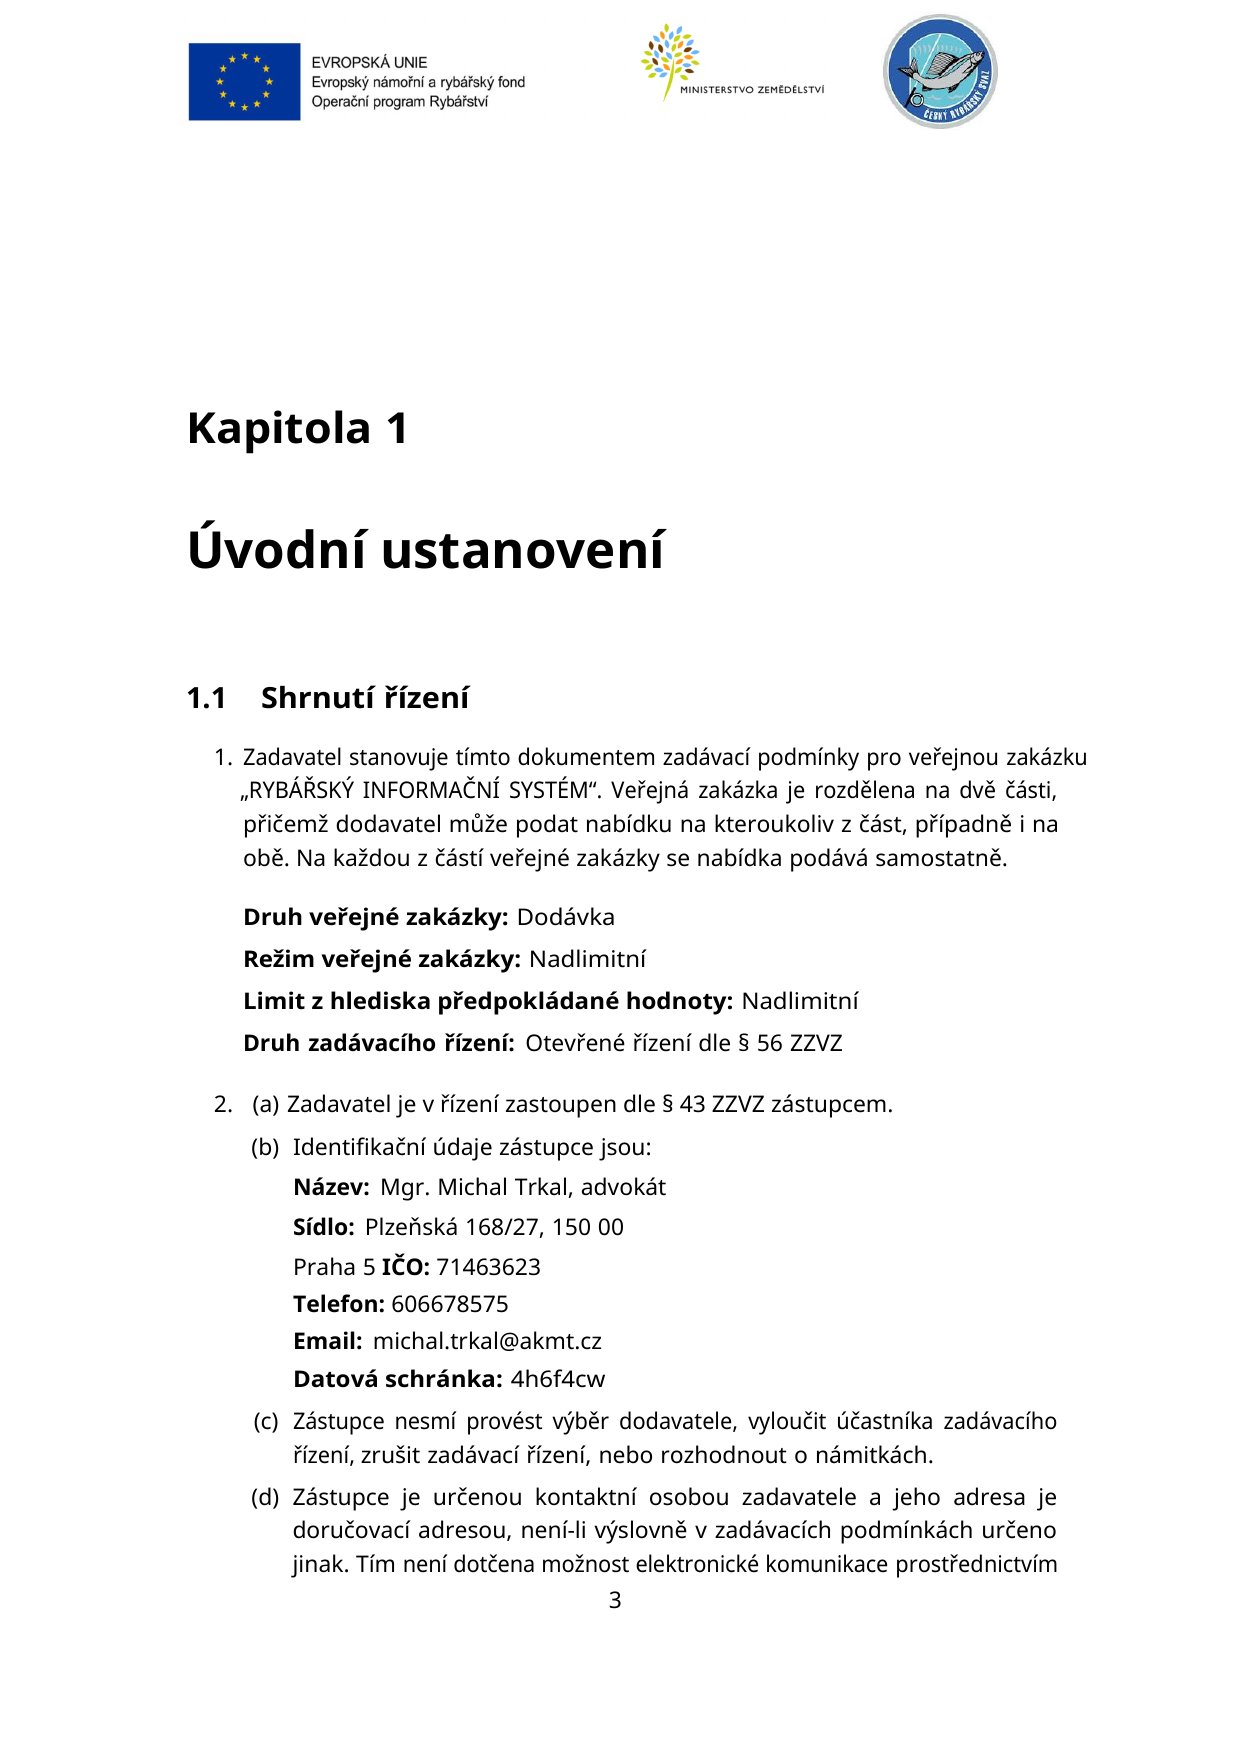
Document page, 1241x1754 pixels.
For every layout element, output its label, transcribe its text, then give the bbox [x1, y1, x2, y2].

list Zástupce nesmí provést výběr dodavatele, vyloučit účastníka zadávacího řízení, zrušit zadávací řízení, nebo rozhodnout o námitkách. [254, 1405, 1057, 1470]
text Druh veřejné zakázky: Dodávka [243, 901, 1203, 932]
list (a) Zadavatel je v řízení zastoupen dle § 43 ZZVZ zástupcem. [214, 1088, 1203, 1119]
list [251, 1481, 1058, 1579]
text Telefon: 606678575 [293, 1290, 1203, 1318]
list Identifikační údaje zástupce jsou: Název: Mgr. Michal Trkal, advokát Sídlo: Plzeňská 168/27, 150 00 Praha 5 IČO: 71463623 [251, 1130, 692, 1282]
subtitle Shrnutí řízení [186, 677, 1203, 717]
text Úvodní ustanovení [186, 514, 1203, 583]
text Email: michal.trkal@akmt.cz [293, 1325, 1203, 1356]
text Druh zadávacího řízení: Otevřené řízení dle § 56 ZZVZ [243, 1027, 1203, 1058]
text Režim veřejné zakázky: Nadlimitní [243, 943, 1203, 974]
list Zadavatel stanovuje tímto dokumentem zadávací podmínky pro veřejnou zakázku [214, 741, 1203, 772]
text Kapitola 1 [186, 398, 1203, 456]
subtitle Limit z hlediska předpokládané hodnoty: Nadlimitní [243, 985, 1203, 1016]
text „RYBÁŘSKÝ INFORMAČNÍ SYSTÉM“. Veřejná zakázka je rozdělena na dvě části, přičemž dodavatel může podat nabídku na kteroukoliv z část, případně i na obě. Na každou z částí veřejné zakázky se nabídka podává samostatně. [240, 774, 1059, 873]
text Datová schránka: 4h6f4cw [293, 1363, 1203, 1394]
